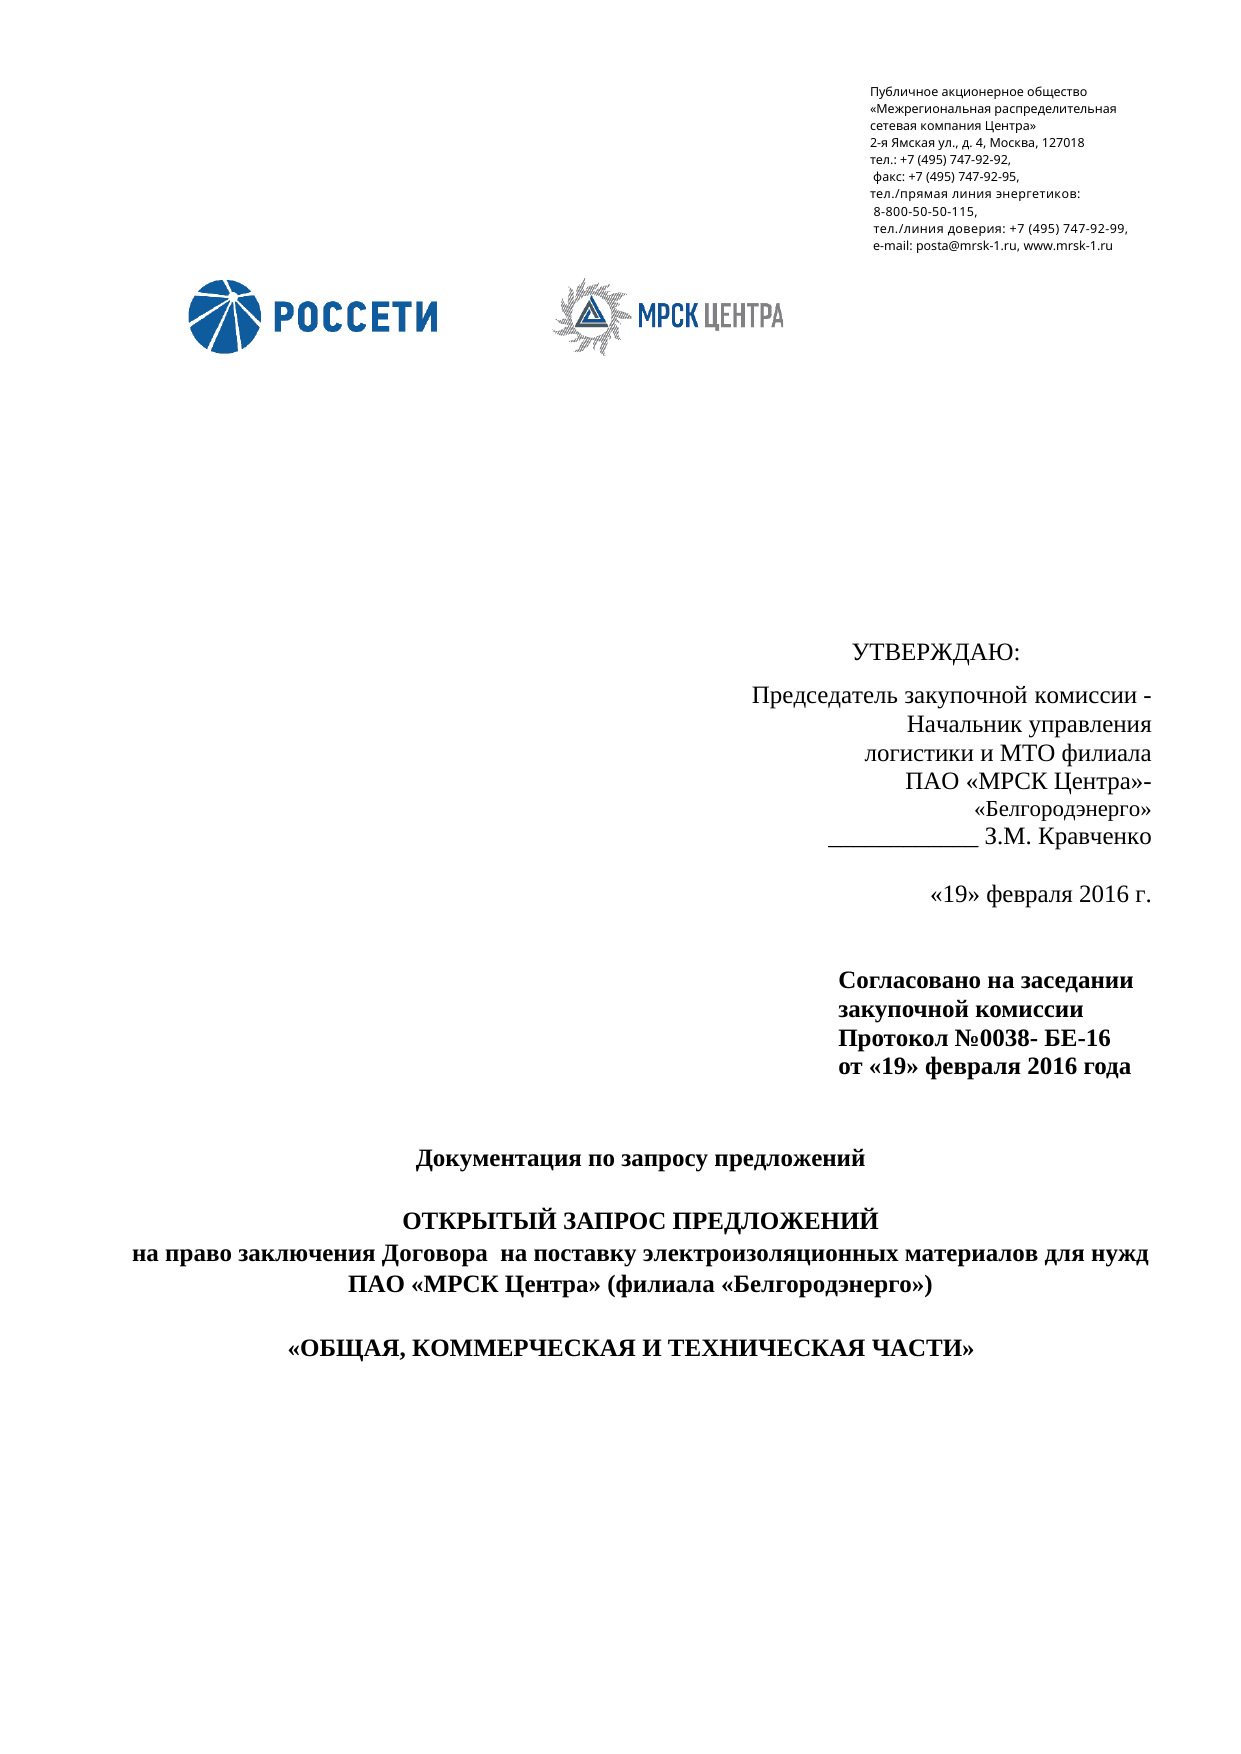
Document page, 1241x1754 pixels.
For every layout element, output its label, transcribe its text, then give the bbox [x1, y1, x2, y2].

text Протокол №0038- БЕ-16 [838, 1023, 1152, 1051]
text ____________ З.М. Кравченко [129, 821, 1152, 850]
text ОТКРЫТЫЙ ЗАПРОС ПРЕДЛОЖЕНИЙ [129, 1206, 1152, 1235]
text логистики и МТО филиала [129, 738, 1152, 766]
text Начальник управления [129, 709, 1152, 738]
text «Белгородэнерго» [129, 795, 1152, 821]
picture [188, 278, 784, 356]
text Председатель закупочной комиссии - [129, 680, 1152, 709]
text «ОБЩАЯ, КОММЕРЧЕСКАЯ и техническая ЧАСТИ» [73, 1333, 1183, 1361]
text Согласовано на заседании [838, 965, 1152, 994]
text Документация по запросу предложений [129, 1143, 1152, 1172]
text закупочной комиссии [838, 994, 1152, 1023]
text ПАО «МРСК Центра»- [129, 766, 1152, 795]
text от «19» февраля 2016 года [838, 1051, 1152, 1080]
text «19» февраля 2016 г. [720, 879, 1152, 908]
text на право заключения Договора на поставку электроизоляционных материалов для нужд ПАО «МРСК Центра» (филиала «Белгородэнерго») [129, 1238, 1152, 1298]
text УТВЕРЖДАЮ: [720, 637, 1152, 666]
